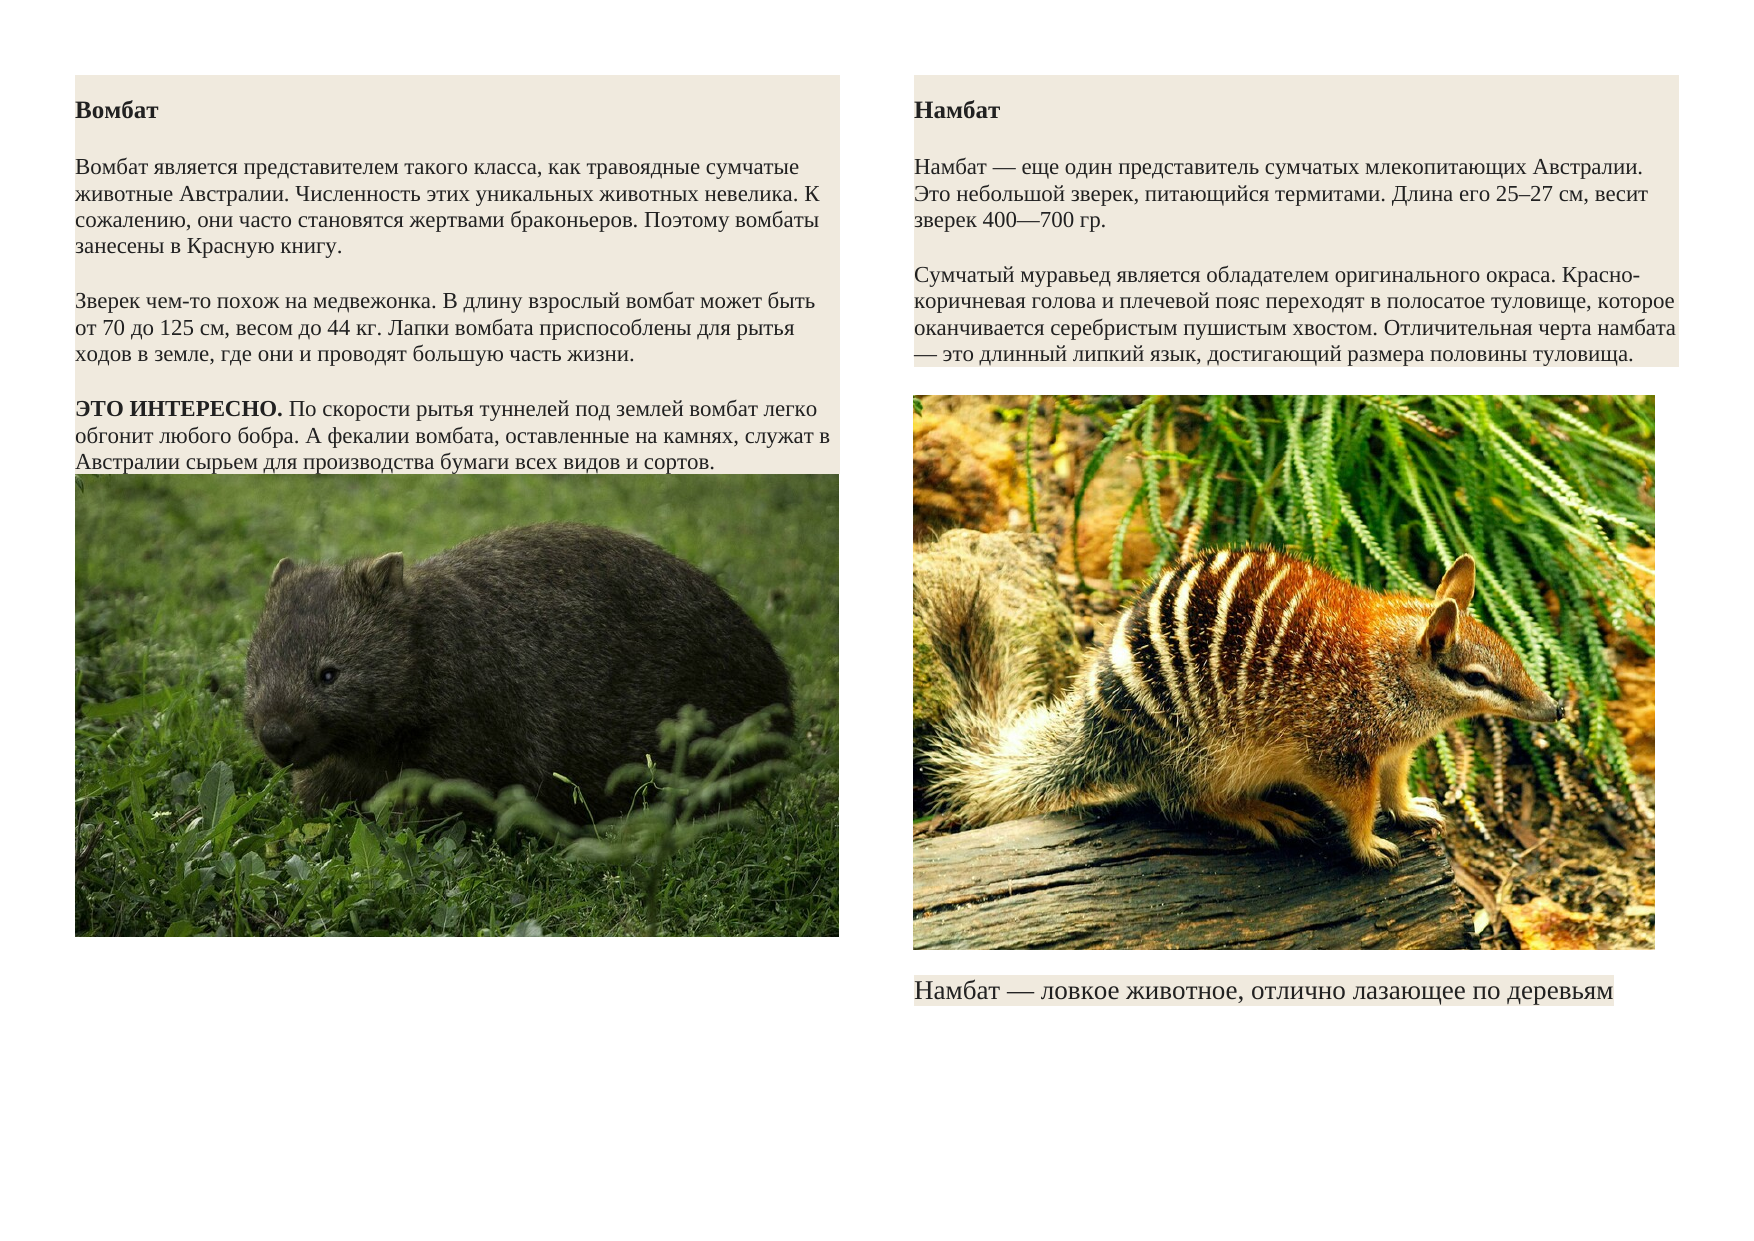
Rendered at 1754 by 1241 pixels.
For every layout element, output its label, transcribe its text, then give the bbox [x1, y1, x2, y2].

picture [913, 395, 1655, 950]
text Зверек чем-то похож на медвежонка. В длину взрослый вомбат может быть от 70 до 125 см, весом до 44 кг. Лапки вомбата приспособлены для рытья ходов в земле, где они и проводят большую часть жизни. [75, 287, 840, 367]
picture [75, 474, 839, 937]
text Вомбат является представителем такого класса, как травоядные сумчатые животные Австралии. Численность этих уникальных животных невелика. К сожалению, они часто становятся жертвами браконьеров. Поэтому вомбаты занесены в Красную книгу. [75, 153, 840, 259]
text Намбат [914, 75, 1679, 124]
text ЭТО ИНТЕРЕСНО. По скорости рытья туннелей под землей вомбат легко обгонит любого бобра. А фекалии вомбата, оставленные на камнях, служат в Австралии сырьем для производства бумаги всех видов и сортов. [75, 395, 840, 474]
text Намбат — ловкое животное, отлично лазающее по деревьям [914, 974, 1679, 1109]
text Намбат — еще один представитель сумчатых млекопитающих Австралии. Это небольшой зверек, питающийся термитами. Длина его 25–27 см, весит зверек 400—700 гр. [914, 153, 1679, 232]
text Сумчатый муравьед является обладателем оригинального окраса. Красно-коричневая голова и плечевой пояс переходят в полосатое туловище, которое оканчивается серебристым пушистым хвостом. Отличительная черта намбата — это длинный липкий язык, достигающий размера половины туловища. [914, 261, 1679, 367]
text Вомбат [75, 75, 840, 124]
